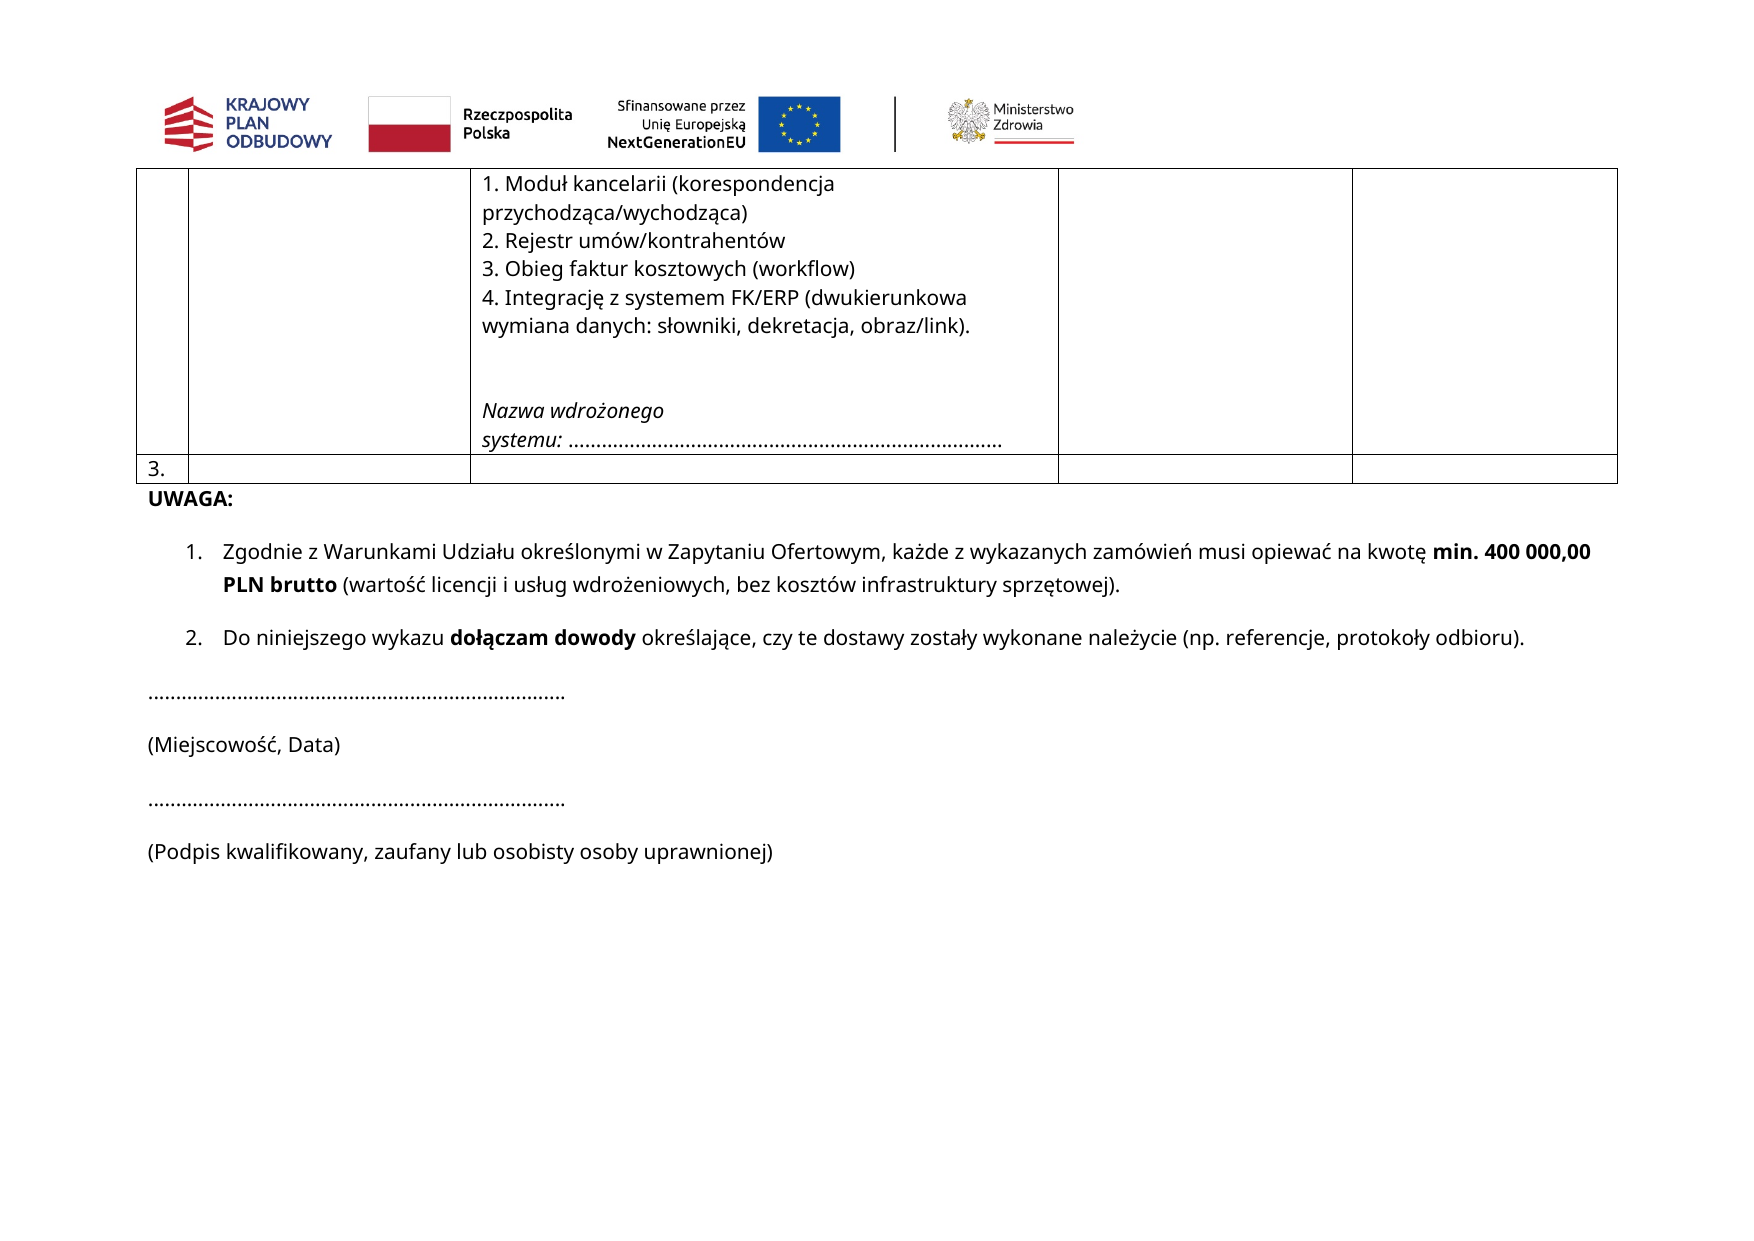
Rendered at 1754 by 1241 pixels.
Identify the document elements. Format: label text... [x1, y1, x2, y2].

text (Podpis kwalifikowany, zaufany lub osobisty osoby uprawnionej) [148, 837, 1606, 866]
table_cell [471, 455, 1058, 483]
list Zgodnie z Warunkami Udziału określonymi w Zapytaniu Ofertowym, każde z wykazanych zamówień musi opiewać na kwotę min. 400 000,00 PLN brutto (wartość licencji i usług wdrożeniowych, bez kosztów infrastruktury sprzętowej). [185, 537, 1606, 598]
list Do niniejszego wykazu dołączam dowody określające, czy te dostawy zostały wykonane należycie (np. referencje, protokoły odbioru). [185, 623, 1606, 652]
picture [147, 73, 1093, 168]
table_cell [1353, 455, 1617, 483]
table_cell 2. [137, 169, 188, 453]
table_cell [189, 169, 470, 453]
text ........................................................................... [148, 784, 1606, 812]
text ........................................................................... [148, 677, 1606, 705]
table_cell [189, 455, 470, 483]
table_cell 3. [137, 455, 188, 483]
table_cell [1059, 455, 1352, 483]
text UWAGA: [148, 484, 1606, 512]
table_cell [1353, 169, 1617, 453]
table_cell [1059, 169, 1352, 453]
text (Miejscowość, Data) [148, 730, 1606, 759]
